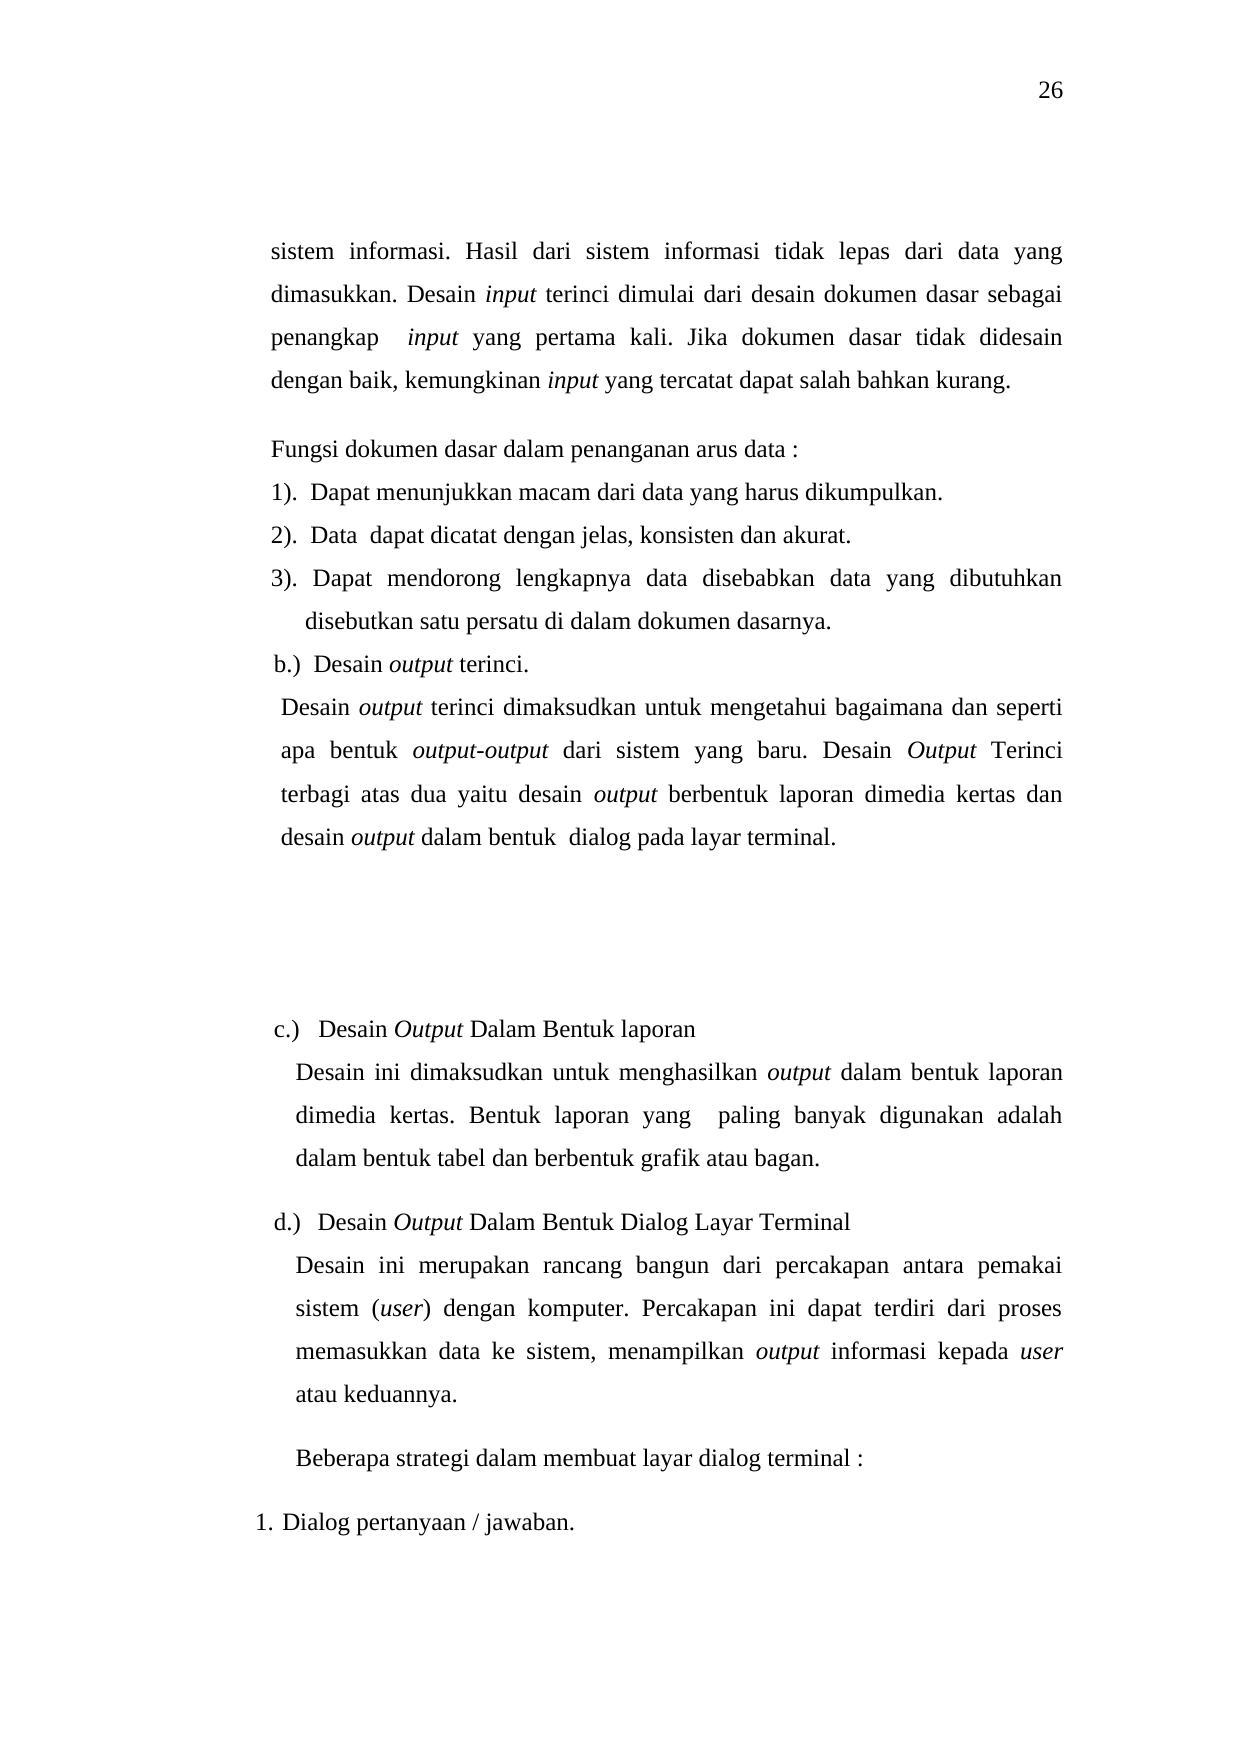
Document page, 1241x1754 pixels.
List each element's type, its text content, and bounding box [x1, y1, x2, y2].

text Desain output terinci dimaksudkan untuk mengetahui bagaimana dan seperti apa bentuk output-output dari sistem yang baru. Desain Output Terinci terbagi atas dua yaitu desain output berbentuk laporan dimedia kertas dan desain output dalam bentuk dialog pada layar terminal. [281, 692, 1063, 851]
text Desain ini dimaksudkan untuk menghasilkan output dalam bentuk laporan dimedia kertas. Bentuk laporan yang paling banyak digunakan adalah dalam bentuk tabel dan berbentuk grafik atau bagan. [295, 1057, 1063, 1172]
list 2). Data dapat dicatat dengan jelas, konsisten dan akurat. [236, 520, 1063, 549]
text 3). Dapat mendorong lengkapnya data disebabkan data yang dibutuhkan disebutkan satu persatu di dalam dokumen dasarnya. [271, 563, 1063, 635]
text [271, 236, 1063, 394]
text Desain ini merupakan rancang bangun dari percakapan antara pemakai sistem (user) dengan komputer. Percakapan ini dapat terdiri dari proses memasukkan data ke sistem, menampilkan output informasi kepada user atau keduannya. [295, 1250, 1063, 1408]
list Dialog pertanyaan / jawaban. [255, 1507, 1063, 1536]
text b.) Desain output terinci. [236, 649, 1063, 678]
list 1). Dapat menunjukkan macam dari data yang harus dikumpulkan. [236, 477, 1063, 506]
text Beberapa strategi dalam membuat layar dialog terminal : [295, 1443, 1063, 1472]
list Desain Output Dalam Bentuk Dialog Layar Terminal [274, 1207, 1063, 1236]
text Fungsi dokumen dasar dalam penanganan arus data : [271, 434, 1063, 462]
list Desain Output Dalam Bentuk laporan [274, 1014, 1063, 1042]
